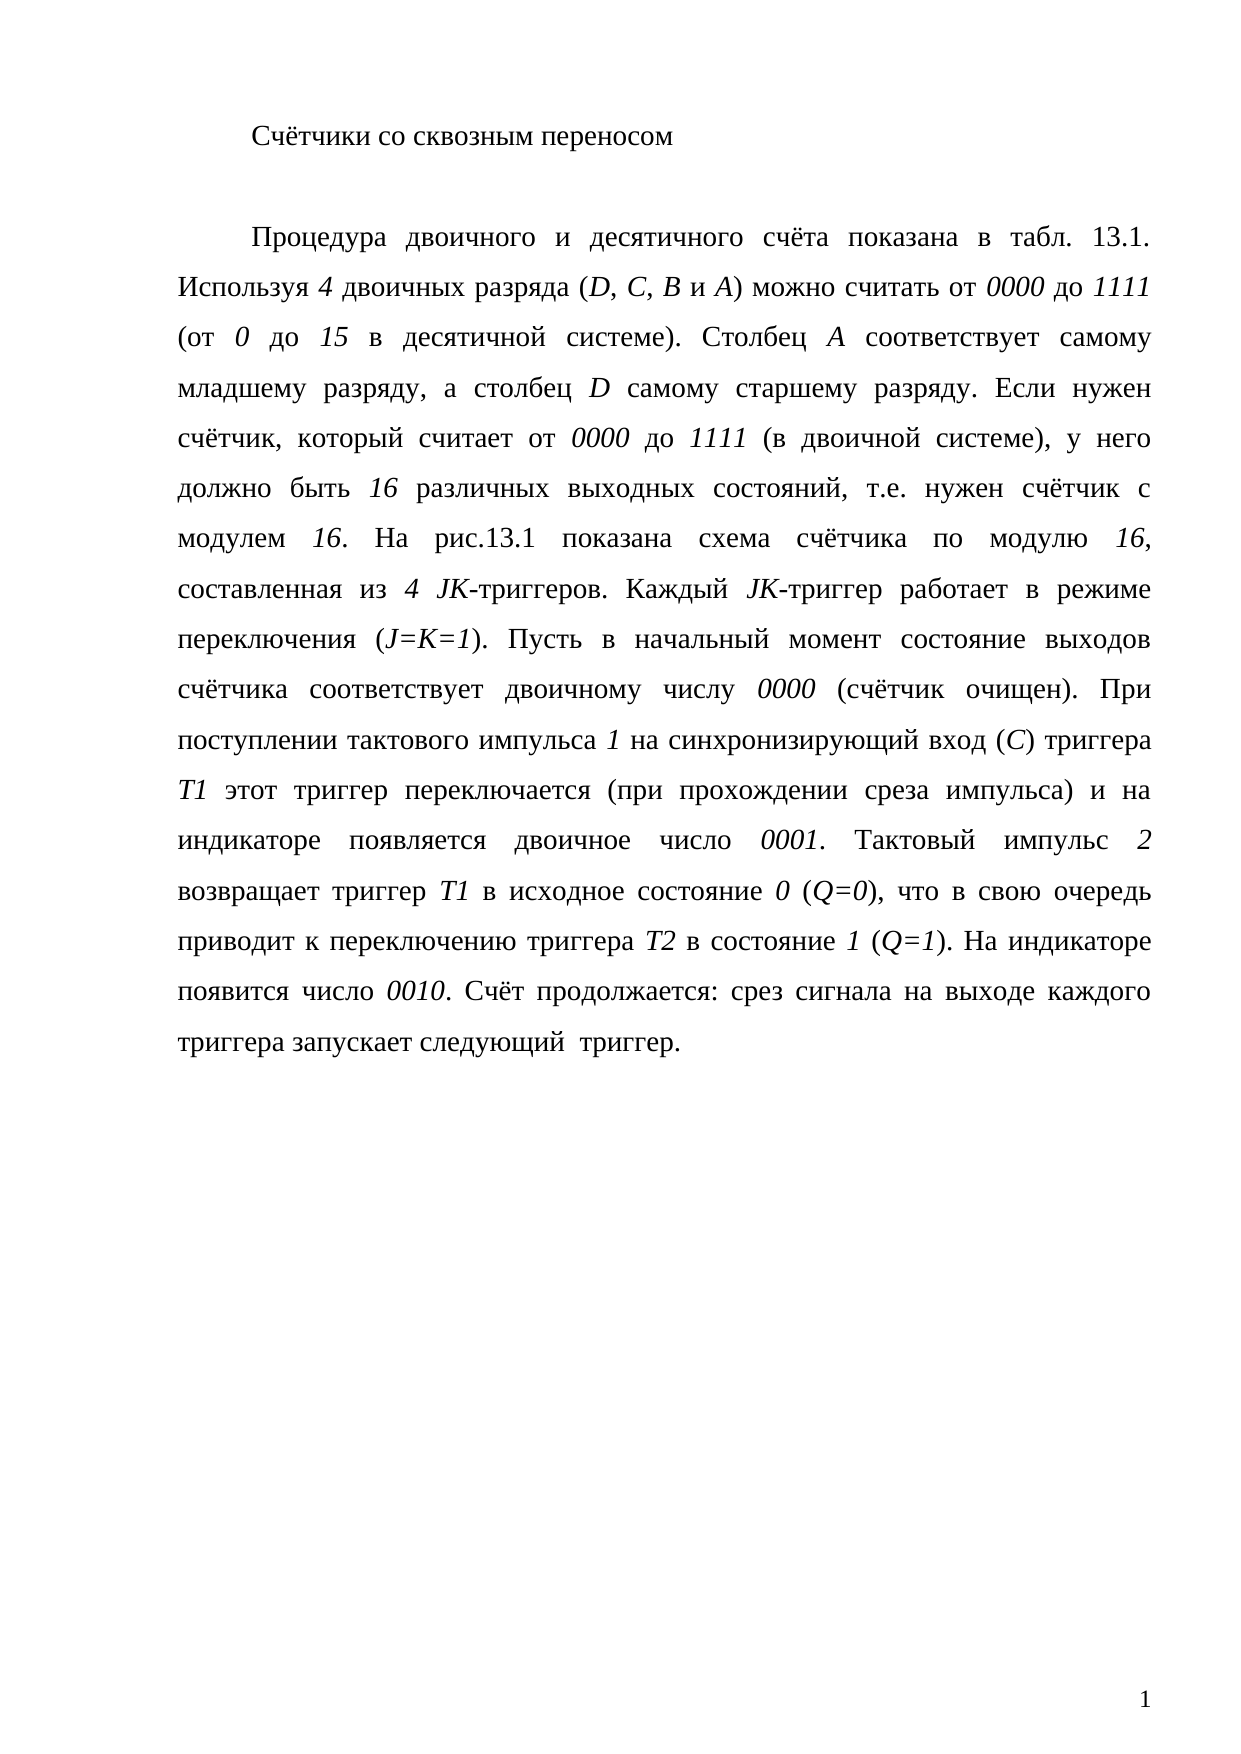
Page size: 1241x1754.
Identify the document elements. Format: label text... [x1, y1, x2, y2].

text Процедура двоичного и десятичного счёта показана в табл. 13.1. Используя 4 двоичных разряда (D, C, B и A) можно считать от 0000 до 1111 (от 0 до 15 в десятичной системе). Столбец А соответствует самому младшему разряду, а столбец D самому старшему разряду. Если нужен счётчик, который считает от 0000 до 1111 (в двоичной системе), у него должно быть 16 различных выходных состояний, т.е. нужен счётчик с модулем 16. На рис.13.1 показана схема счётчика по модулю 16, составленная из 4 JK-триггеров. Каждый JK-триггер работает в режиме переключения (J=K=1). Пусть в начальный момент состояние выходов счётчика соответствует двоичному числу 0000 (счётчик очищен). При поступлении тактового импульса 1 на синхронизирующий вход (C) триггера T1 этот триггер переключается (при прохождении среза импульса) и на индикаторе появляется двоичное число 0001. Тактовый импульс 2 возвращает триггер T1 в исходное состояние 0 (Q=0), что в свою очередь приводит к переключению триггера T2 в состояние 1 (Q=1). На индикаторе появится число 0010. Счёт продолжается: срез сигнала на выходе каждого триггера запускает следующий триггер. [177, 219, 1152, 1057]
text Счётчики со сквозным переносом [177, 118, 1152, 152]
